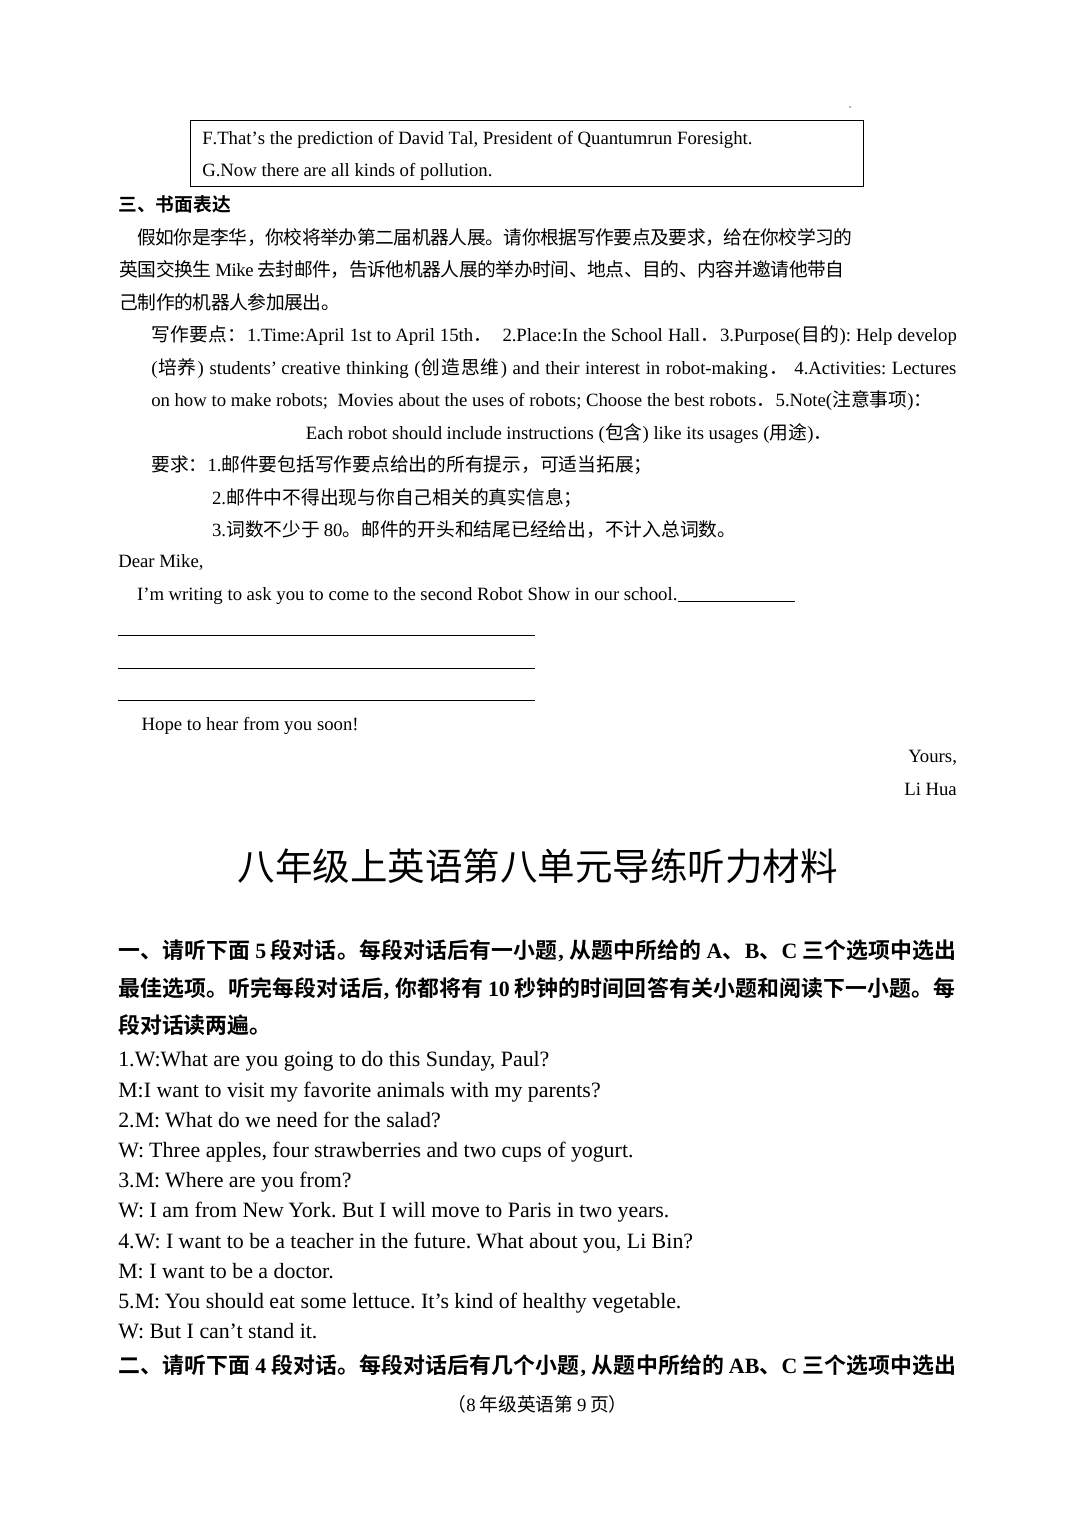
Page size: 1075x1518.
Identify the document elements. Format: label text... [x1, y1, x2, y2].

text Each robot should include instructions (包含) like its usages (用途)． [118, 415, 957, 447]
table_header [191, 121, 863, 186]
text Dear Mike, [118, 545, 957, 577]
text 假如你是李华，你校将举办第二届机器人展。请你根据写作要点及要求，给在你校学习的 [118, 220, 957, 252]
text 2.M: What do we need for the salad? [118, 1107, 957, 1132]
text 1.W:What are you going to do this Sunday, Paul? [118, 1046, 957, 1072]
text 英国交换生Mike去封邮件，告诉他机器人展的举办时间、地点、目的、内容并邀请他带自 [119, 252, 957, 285]
text M:I want to visit my favorite animals with my parents? [118, 1077, 957, 1102]
text 八年级上英语第八单元导练听力材料 [118, 837, 957, 892]
text W: I am from New York. But I will move to Paris in two years. [118, 1197, 957, 1223]
text Yours, [118, 740, 957, 772]
text 4.W: I want to be a teacher in the future. What about you, Li Bin? [118, 1228, 957, 1253]
text 写作要点：1.Time:April 1st to April 15th． 2.Place:In the School Hall．3.Purpose(目的): Help develop (培养) students’ creative thinking (创造思维) and their interest in robot-making． 4.Activities: Lectures on how to make robots; Movies about the uses of robots; Choose the best robots．5.Note(注意事项)： [151, 317, 957, 415]
text 5.M: You should eat some lettuce. It’s kind of healthy vegetable. [118, 1288, 957, 1313]
text Hope to hear from you soon! [118, 707, 957, 740]
text 要求：1.邮件要包括写作要点给出的所有提示，可适当拓展； [151, 447, 957, 480]
text 一、请听下面5段对话。每段对话后有一小题, 从题中所给的A、B、C三个选项中选出最佳选项。听完每段对话后, 你都将有10秒钟的时间回答有关小题和阅读下一小题。每段对话读两遍。 [118, 933, 957, 1040]
text 3.M: Where are you from? [118, 1167, 957, 1192]
text W: Three apples, four strawberries and two cups of yogurt. [118, 1137, 957, 1162]
text 3.词数不少于80。邮件的开头和结尾已经给出，不计入总词数。 [118, 512, 957, 545]
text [118, 1348, 957, 1380]
text 2.邮件中不得出现与你自己相关的真实信息； [118, 480, 957, 512]
text M: I want to be a doctor. [118, 1258, 957, 1283]
text 三、书面表达 [118, 187, 957, 220]
text I’m writing to ask you to come to the second Robot Show in our school. [118, 577, 957, 610]
text Li Hua [118, 772, 957, 805]
text W: But I can’t stand it. [118, 1318, 957, 1343]
text 己制作的机器人参加展出。 [119, 285, 957, 317]
